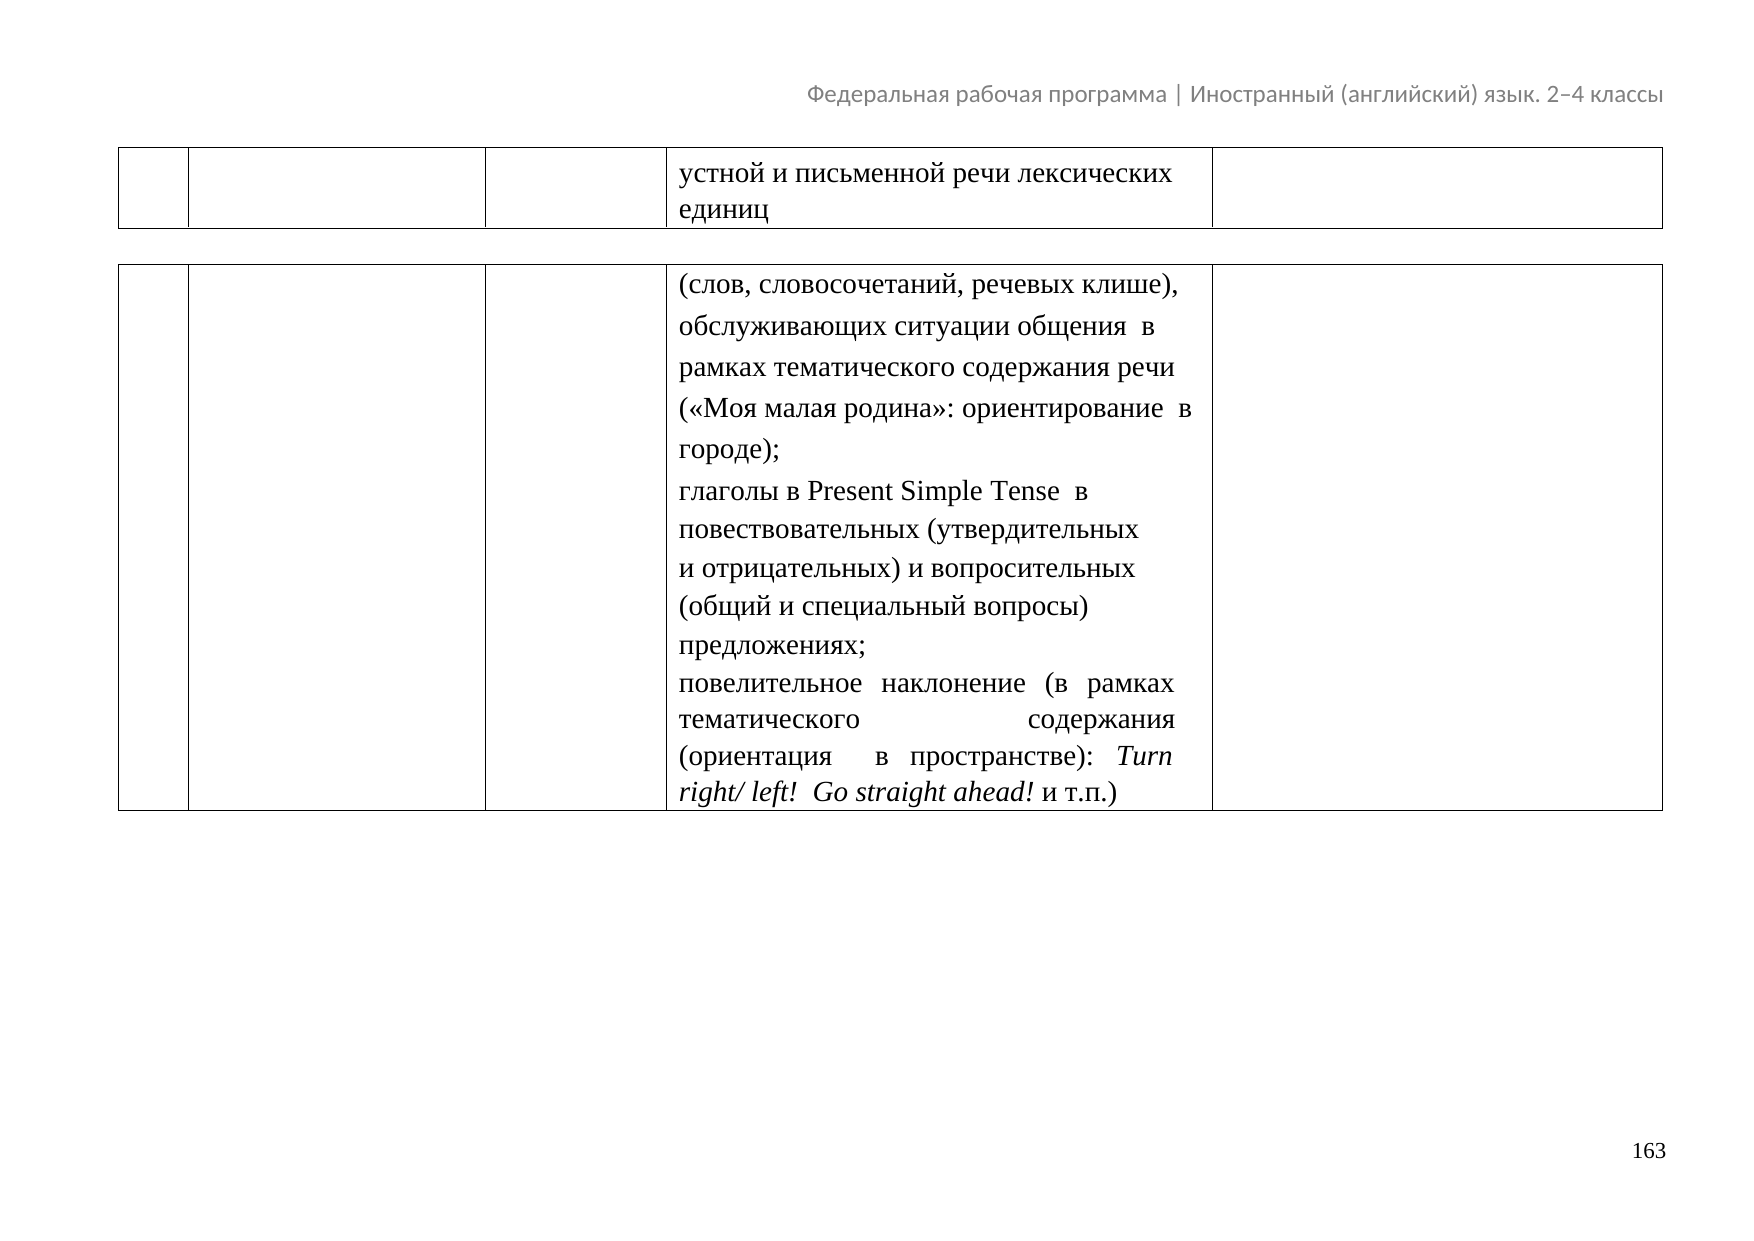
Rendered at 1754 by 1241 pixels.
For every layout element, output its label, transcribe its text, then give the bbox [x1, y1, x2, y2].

table_header [1213, 265, 1662, 810]
table_header [486, 148, 666, 227]
table_header [189, 148, 485, 227]
table_header [119, 265, 188, 810]
table_header (слов, словосочетаний, речевых клише), обслуживающих ситуации общения в рамках тематического содержания речи («Моя малая родина»: ориентирование в городе); глаголы в Present Simple Tense в повествовательных (утвердительных и отрицательных) и вопросительных (общий и специальный вопросы) предложениях; повелительное наклонение (в рамках тематического содержания (ориентация в пространстве): Turn right/ left! Go straight ahead! и т.п.) [667, 265, 1212, 810]
table_header [119, 148, 188, 227]
table_header [1213, 148, 1662, 227]
table_header [189, 265, 485, 810]
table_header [667, 148, 1212, 227]
table_header [486, 265, 666, 810]
